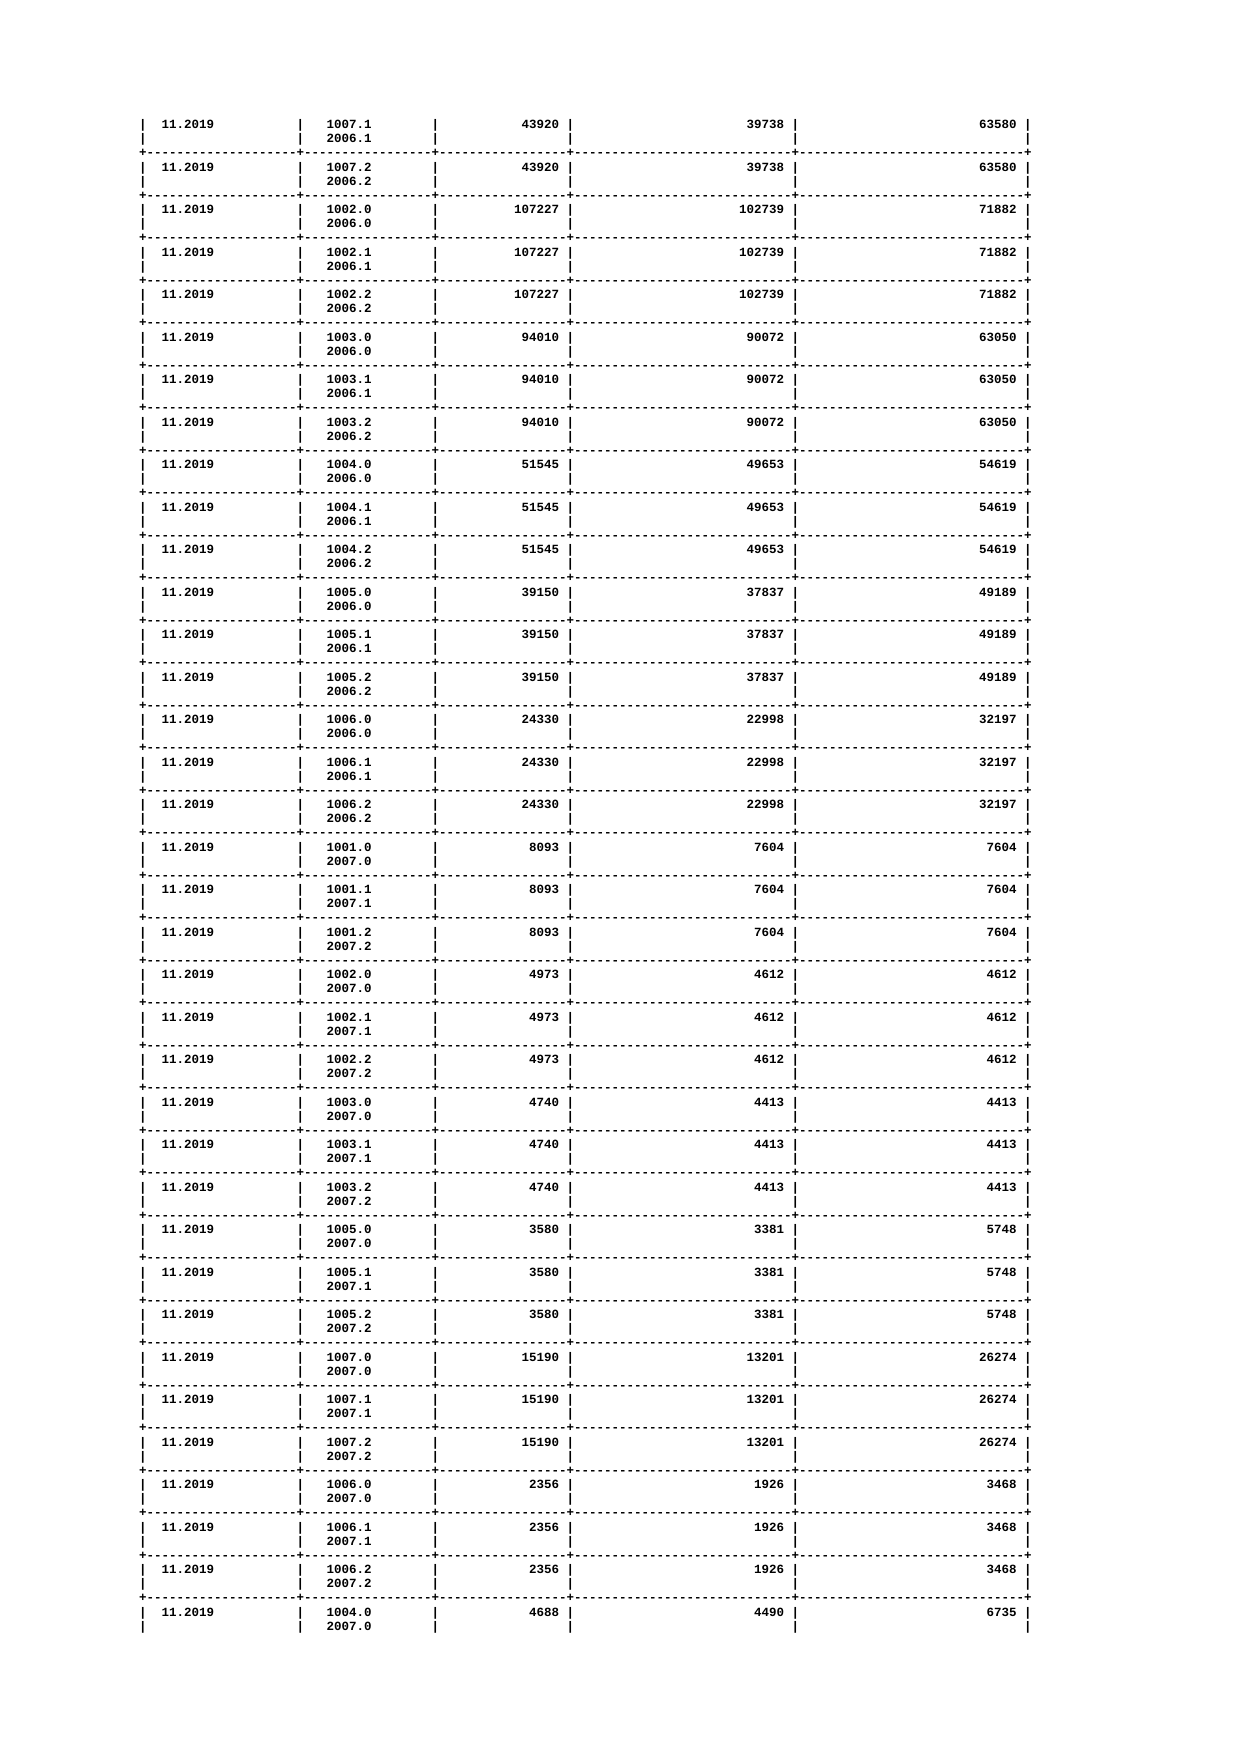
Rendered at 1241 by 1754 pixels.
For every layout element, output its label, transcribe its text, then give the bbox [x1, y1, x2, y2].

text +--------------------+-----------------+-----------------+-----------------------------+------------------------------+ [139, 1294, 1101, 1308]
text +--------------------+-----------------+-----------------+-----------------------------+------------------------------+ [139, 231, 1101, 246]
text | | 2006.0 | | | | [139, 345, 1101, 359]
text +--------------------+-----------------+-----------------+-----------------------------+------------------------------+ [139, 1379, 1101, 1393]
text | 11.2019 | 1002.0 | 107227 | 102739 | 71882 | [139, 203, 1101, 217]
text +--------------------+-----------------+-----------------+-----------------------------+------------------------------+ [139, 869, 1101, 883]
text | 11.2019 | 1006.1 | 2356 | 1926 | 3468 | [139, 1521, 1101, 1535]
text | 11.2019 | 1003.1 | 4740 | 4413 | 4413 | [139, 1138, 1101, 1152]
text | 11.2019 | 1005.2 | 3580 | 3381 | 5748 | [139, 1308, 1101, 1322]
text | | 2007.2 | | | | [139, 1450, 1101, 1464]
text | | 2007.2 | | | | [139, 1067, 1101, 1081]
text | 11.2019 | 1005.2 | 39150 | 37837 | 49189 | [139, 671, 1101, 685]
text | | 2006.2 | | | | [139, 557, 1101, 571]
text +--------------------+-----------------+-----------------+-----------------------------+------------------------------+ [139, 1124, 1101, 1138]
text +--------------------+-----------------+-----------------+-----------------------------+------------------------------+ [139, 996, 1101, 1011]
text +--------------------+-----------------+-----------------+-----------------------------+------------------------------+ [139, 1251, 1101, 1266]
text | | 2006.2 | | | | [139, 812, 1101, 826]
text | 11.2019 | 1005.1 | 3580 | 3381 | 5748 | [139, 1266, 1101, 1280]
text | | 2006.1 | | | | [139, 387, 1101, 401]
text | | 2007.2 | | | | [139, 1322, 1101, 1336]
text | | 2007.0 | | | | [139, 982, 1101, 996]
text +--------------------+-----------------+-----------------+-----------------------------+------------------------------+ [139, 1506, 1101, 1521]
text | 11.2019 | 1001.2 | 8093 | 7604 | 7604 | [139, 926, 1101, 940]
text +--------------------+-----------------+-----------------+-----------------------------+------------------------------+ [139, 826, 1101, 841]
text | 11.2019 | 1002.1 | 4973 | 4612 | 4612 | [139, 1011, 1101, 1025]
text | 11.2019 | 1006.2 | 2356 | 1926 | 3468 | [139, 1563, 1101, 1577]
text | | 2007.1 | | | | [139, 1152, 1101, 1166]
text | | 2006.0 | | | | [139, 472, 1101, 486]
text | 11.2019 | 1006.0 | 24330 | 22998 | 32197 | [139, 713, 1101, 727]
text | 11.2019 | 1001.0 | 8093 | 7604 | 7604 | [139, 841, 1101, 855]
text +--------------------+-----------------+-----------------+-----------------------------+------------------------------+ [139, 1464, 1101, 1478]
text | 11.2019 | 1004.1 | 51545 | 49653 | 54619 | [139, 501, 1101, 515]
text +--------------------+-----------------+-----------------+-----------------------------+------------------------------+ [139, 444, 1101, 458]
text | 11.2019 | 1004.2 | 51545 | 49653 | 54619 | [139, 543, 1101, 557]
text | | 2007.1 | | | | [139, 897, 1101, 911]
text +--------------------+-----------------+-----------------+-----------------------------+------------------------------+ [139, 911, 1101, 926]
text | 11.2019 | 1007.2 | 15190 | 13201 | 26274 | [139, 1436, 1101, 1450]
text | 11.2019 | 1005.0 | 3580 | 3381 | 5748 | [139, 1223, 1101, 1237]
text | 11.2019 | 1002.1 | 107227 | 102739 | 71882 | [139, 246, 1101, 260]
text | 11.2019 | 1007.2 | 43920 | 39738 | 63580 | [139, 161, 1101, 175]
text | | 2006.1 | | | | [139, 770, 1101, 784]
text +--------------------+-----------------+-----------------+-----------------------------+------------------------------+ [139, 656, 1101, 671]
text +--------------------+-----------------+-----------------+-----------------------------+------------------------------+ [139, 274, 1101, 288]
text +--------------------+-----------------+-----------------+-----------------------------+------------------------------+ [139, 784, 1101, 798]
text | 11.2019 | 1007.1 | 43920 | 39738 | 63580 | [139, 118, 1101, 132]
text +--------------------+-----------------+-----------------+-----------------------------+------------------------------+ [139, 529, 1101, 543]
text | | 2007.2 | | | | [139, 1577, 1101, 1591]
text | | 2006.0 | | | | [139, 727, 1101, 741]
text | | 2007.2 | | | | [139, 940, 1101, 954]
text +--------------------+-----------------+-----------------+-----------------------------+------------------------------+ [139, 486, 1101, 501]
text | 11.2019 | 1004.0 | 4688 | 4490 | 6735 | [139, 1606, 1101, 1620]
text +--------------------+-----------------+-----------------+-----------------------------+------------------------------+ [139, 1549, 1101, 1563]
text | | 2006.0 | | | | [139, 600, 1101, 614]
text | 11.2019 | 1001.1 | 8093 | 7604 | 7604 | [139, 883, 1101, 897]
text +--------------------+-----------------+-----------------+-----------------------------+------------------------------+ [139, 954, 1101, 968]
text | 11.2019 | 1003.2 | 4740 | 4413 | 4413 | [139, 1181, 1101, 1195]
text +--------------------+-----------------+-----------------+-----------------------------+------------------------------+ [139, 741, 1101, 756]
text +--------------------+-----------------+-----------------+-----------------------------+------------------------------+ [139, 1081, 1101, 1096]
text +--------------------+-----------------+-----------------+-----------------------------+------------------------------+ [139, 1336, 1101, 1351]
text | | 2007.1 | | | | [139, 1280, 1101, 1294]
text +--------------------+-----------------+-----------------+-----------------------------+------------------------------+ [139, 189, 1101, 203]
text +--------------------+-----------------+-----------------+-----------------------------+------------------------------+ [139, 1166, 1101, 1181]
text +--------------------+-----------------+-----------------+-----------------------------+------------------------------+ [139, 614, 1101, 628]
text | 11.2019 | 1005.1 | 39150 | 37837 | 49189 | [139, 628, 1101, 642]
text | | 2007.0 | | | | [139, 855, 1101, 869]
text +--------------------+-----------------+-----------------+-----------------------------+------------------------------+ [139, 699, 1101, 713]
text | | 2006.1 | | | | [139, 132, 1101, 146]
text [139, 1591, 1101, 1606]
text | | 2006.2 | | | | [139, 685, 1101, 699]
text | | 2007.0 | | | | [139, 1492, 1101, 1506]
text +--------------------+-----------------+-----------------+-----------------------------+------------------------------+ [139, 1039, 1101, 1053]
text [139, 146, 1101, 161]
text | | 2007.1 | | | | [139, 1025, 1101, 1039]
text +--------------------+-----------------+-----------------+-----------------------------+------------------------------+ [139, 401, 1101, 416]
text | | 2007.0 | | | | [139, 1365, 1101, 1379]
text | 11.2019 | 1002.2 | 4973 | 4612 | 4612 | [139, 1053, 1101, 1067]
text | | 2006.1 | | | | [139, 260, 1101, 274]
text | 11.2019 | 1007.1 | 15190 | 13201 | 26274 | [139, 1393, 1101, 1407]
text | 11.2019 | 1005.0 | 39150 | 37837 | 49189 | [139, 586, 1101, 600]
text | | 2007.0 | | | | [139, 1237, 1101, 1251]
text | | 2007.1 | | | | [139, 1407, 1101, 1421]
text +--------------------+-----------------+-----------------+-----------------------------+------------------------------+ [139, 1421, 1101, 1436]
text | | 2007.0 | | | | [139, 1110, 1101, 1124]
text | 11.2019 | 1002.2 | 107227 | 102739 | 71882 | [139, 288, 1101, 302]
text | 11.2019 | 1003.0 | 94010 | 90072 | 63050 | [139, 331, 1101, 345]
text | 11.2019 | 1003.0 | 4740 | 4413 | 4413 | [139, 1096, 1101, 1110]
text | | 2006.2 | | | | [139, 430, 1101, 444]
text +--------------------+-----------------+-----------------+-----------------------------+------------------------------+ [139, 359, 1101, 373]
text | 11.2019 | 1006.1 | 24330 | 22998 | 32197 | [139, 756, 1101, 770]
text | 11.2019 | 1003.1 | 94010 | 90072 | 63050 | [139, 373, 1101, 387]
text | 11.2019 | 1006.0 | 2356 | 1926 | 3468 | [139, 1478, 1101, 1492]
text +--------------------+-----------------+-----------------+-----------------------------+------------------------------+ [139, 571, 1101, 586]
text | 11.2019 | 1006.2 | 24330 | 22998 | 32197 | [139, 798, 1101, 812]
text | 11.2019 | 1007.0 | 15190 | 13201 | 26274 | [139, 1351, 1101, 1365]
text | | 2006.1 | | | | [139, 515, 1101, 529]
text | | 2007.1 | | | | [139, 1535, 1101, 1549]
text | 11.2019 | 1002.0 | 4973 | 4612 | 4612 | [139, 968, 1101, 982]
text | | 2006.2 | | | | [139, 175, 1101, 189]
text | | 2006.2 | | | | [139, 302, 1101, 316]
text | | 2006.1 | | | | [139, 642, 1101, 656]
text +--------------------+-----------------+-----------------+-----------------------------+------------------------------+ [139, 316, 1101, 331]
text +--------------------+-----------------+-----------------+-----------------------------+------------------------------+ [139, 1209, 1101, 1223]
text | 11.2019 | 1004.0 | 51545 | 49653 | 54619 | [139, 458, 1101, 472]
text | | 2007.2 | | | | [139, 1195, 1101, 1209]
text | | 2006.0 | | | | [139, 217, 1101, 231]
text | | 2007.0 | | | | [139, 1620, 1101, 1634]
text | 11.2019 | 1003.2 | 94010 | 90072 | 63050 | [139, 416, 1101, 430]
